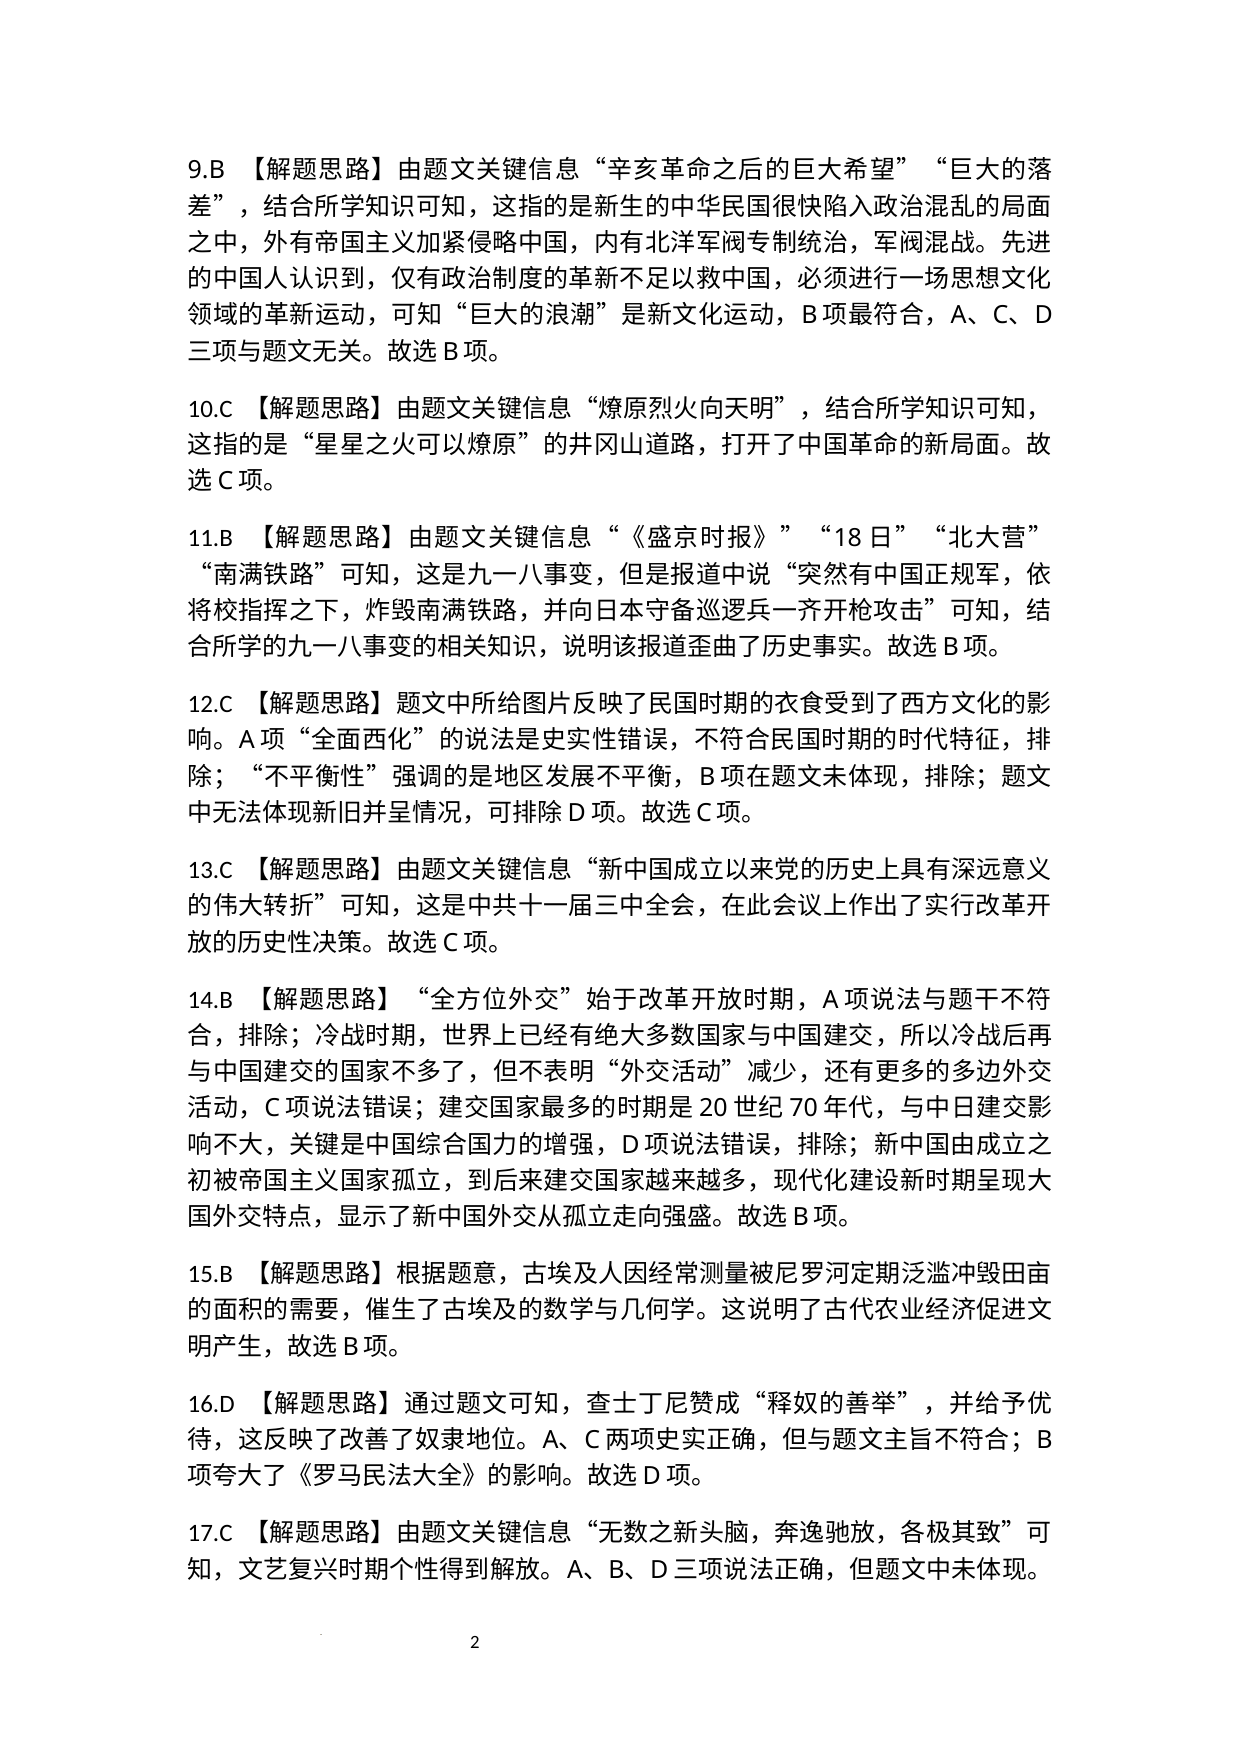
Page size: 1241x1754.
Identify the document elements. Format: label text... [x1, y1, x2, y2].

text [187, 1513, 1053, 1585]
text 9.B 【解题思路】由题文关键信息“辛亥革命之后的巨大希望”“巨大的落差”，结合所学知识可知，这指的是新生的中华民国很快陷入政治混乱的局面之中，外有帝国主义加紧侵略中国，内有北洋军阀专制统治，军阀混战。先进的中国人认识到，仅有政治制度的革新不足以救中国，必须进行一场思想文化领域的革新运动，可知“巨大的浪潮”是新文化运动，B项最符合，A、C、D三项与题文无关。故选B项。 [187, 150, 1053, 367]
text 13.C 【解题思路】由题文关键信息“新中国成立以来党的历史上具有深远意义的伟大转折”可知，这是中共十一届三中全会，在此会议上作出了实行改革开放的历史性决策。故选C项。 [187, 849, 1053, 958]
text 15.B 【解题思路】根据题意，古埃及人因经常测量被尼罗河定期泛滥冲毁田亩的面积的需要，催生了古埃及的数学与几何学。这说明了古代农业经济促进文明产生，故选B项。 [187, 1254, 1053, 1362]
text 16.D 【解题思路】通过题文可知，查士丁尼赞成“释奴的善举”，并给予优待，这反映了改善了奴隶地位。A、C两项史实正确，但与题文主旨不符合；B项夸大了《罗马民法大全》的影响。故选D项。 [187, 1383, 1053, 1492]
text 14.B 【解题思路】“全方位外交”始于改革开放时期，A项说法与题干不符合，排除；冷战时期，世界上已经有绝大多数国家与中国建交，所以冷战后再与中国建交的国家不多了，但不表明“外交活动”减少，还有更多的多边外交活动，C项说法错误；建交国家最多的时期是20世纪70年代，与中日建交影响不大，关键是中国综合国力的增强，D项说法错误，排除；新中国由成立之初被帝国主义国家孤立，到后来建交国家越来越多，现代化建设新时期呈现大国外交特点，显示了新中国外交从孤立走向强盛。故选B项。 [187, 979, 1053, 1233]
text 12.C 【解题思路】题文中所给图片反映了民国时期的衣食受到了西方文化的影响。A项“全面西化”的说法是史实性错误，不符合民国时期的时代特征，排除；“不平衡性”强调的是地区发展不平衡，B项在题文未体现，排除；题文中无法体现新旧并呈情况，可排除D项。故选C项。 [187, 684, 1053, 829]
text 10.C 【解题思路】由题文关键信息“燎原烈火向天明”，结合所学知识可知，这指的是“星星之火可以燎原”的井冈山道路，打开了中国革命的新局面。故选C项。 [187, 388, 1053, 497]
text 11.B 【解题思路】由题文关键信息“《盛京时报》”“18日”“北大营”“南满铁路”可知，这是九一八事变，但是报道中说“突然有中国正规军，依将校指挥之下，炸毁南满铁路，并向日本守备巡逻兵一齐开枪攻击”可知，结合所学的九一八事变的相关知识，说明该报道歪曲了历史事实。故选B项。 [187, 518, 1053, 663]
